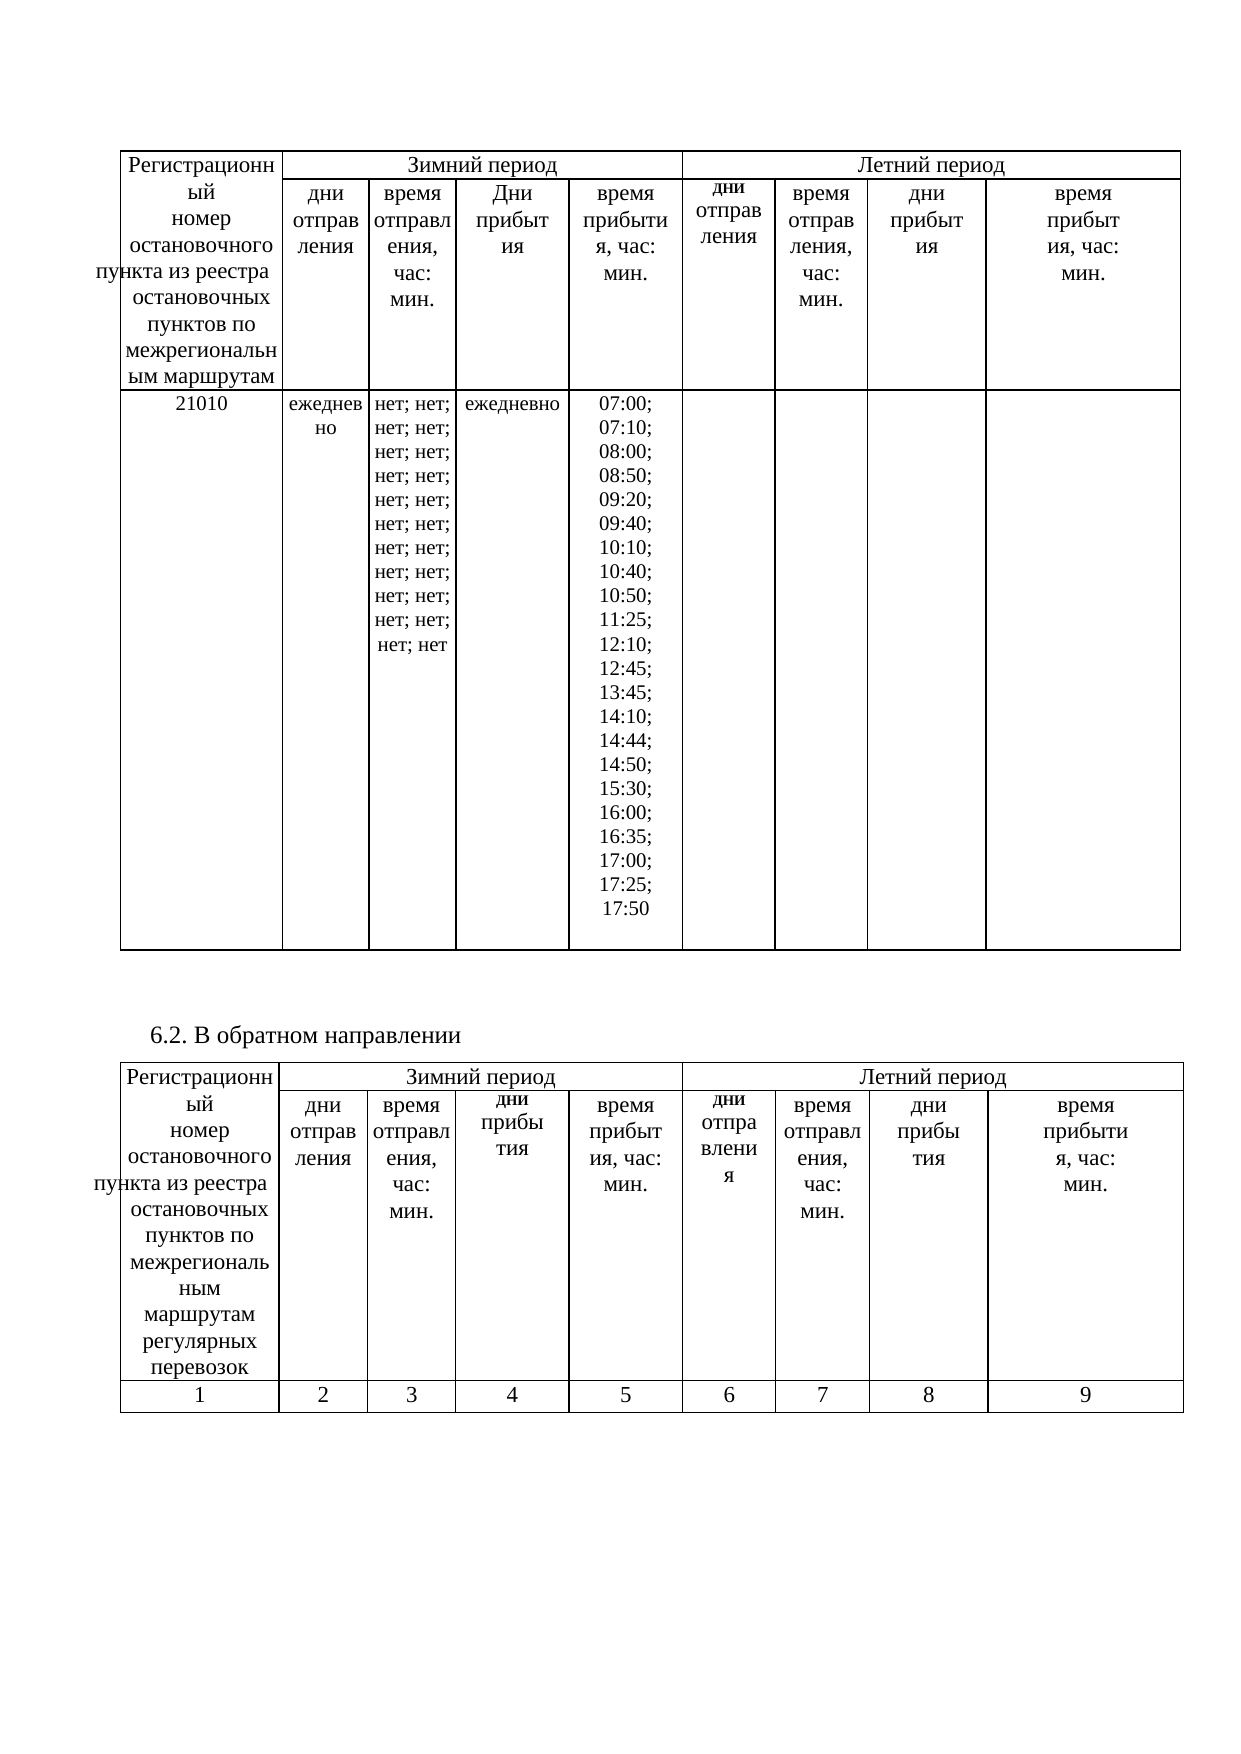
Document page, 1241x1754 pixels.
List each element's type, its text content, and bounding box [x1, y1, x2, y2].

table_cell 4 [456, 1381, 568, 1411]
table_header Зимний период [280, 1063, 682, 1090]
text 6.2. В обратном направлении [150, 1021, 1090, 1049]
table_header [121, 1063, 278, 1379]
table_cell время отправл ения, час: мин. [370, 180, 455, 389]
table_cell 5 [570, 1381, 682, 1411]
table_cell Дни прибыт ия [457, 180, 568, 389]
table_cell ежедневно [457, 391, 568, 949]
table_header Регистрационный номер остановочного пункта из реестра остановочных пунктов по межрегиональным маршрутам регулярных перевозок [121, 152, 282, 389]
table_cell время прибыт ия, час: мин. [987, 180, 1180, 389]
table_cell 7 [776, 1381, 869, 1411]
table_cell 9 [989, 1381, 1183, 1411]
table_cell время отправл ения, час: мин. [368, 1091, 455, 1379]
table_cell время отправ ления, час: мин. [776, 180, 867, 389]
table_cell дни прибыт ия [868, 180, 985, 389]
table_cell [868, 391, 985, 949]
table_cell ДНИ отпра влени я [683, 1091, 775, 1379]
table_cell 2 [280, 1381, 367, 1411]
table_cell 3 [368, 1381, 455, 1411]
table_cell нет; нет; нет; нет; нет; нет; нет; нет; нет; нет; нет; нет; нет; нет; нет; нет; нет; нет; нет; нет; нет; нет [370, 391, 455, 949]
table_cell дни отправ ления [280, 1091, 367, 1379]
table_cell [776, 391, 867, 949]
table_cell время отправл ения, час: мин. [776, 1091, 869, 1379]
table_cell 8 [870, 1381, 987, 1411]
table_cell 1 [121, 1381, 278, 1411]
table_cell время прибыт ия, час: мин. [570, 1091, 682, 1379]
table_cell время прибыти я, час: мин. [989, 1091, 1183, 1379]
table_header Летний период [683, 152, 1180, 178]
table_cell [683, 391, 774, 949]
table_cell 07:00; 07:10; 08:00; 08:50; 09:20; 09:40; 10:10; 10:40; 10:50; 11:25; 12:10; 12:45; 13:45; 14:10; 14:44; 14:50; 15:30; 16:00; 16:35; 17:00; 17:25; 17:50 [570, 391, 682, 949]
table_cell время прибыти я, час: мин. [570, 180, 682, 389]
table_cell ДНИ отправ ления [683, 180, 774, 389]
table_cell 21010 [121, 391, 282, 949]
table_cell дни прибы тия [870, 1091, 987, 1379]
table_cell [987, 391, 1180, 949]
table_cell 6 [683, 1381, 775, 1411]
table_cell ДНИ прибы тия [456, 1091, 568, 1379]
table_header Зимний период [283, 152, 682, 178]
table_cell ежедневно [283, 391, 368, 949]
table_cell дни отправ ления [283, 180, 368, 389]
table_header Летний период [683, 1063, 1183, 1090]
